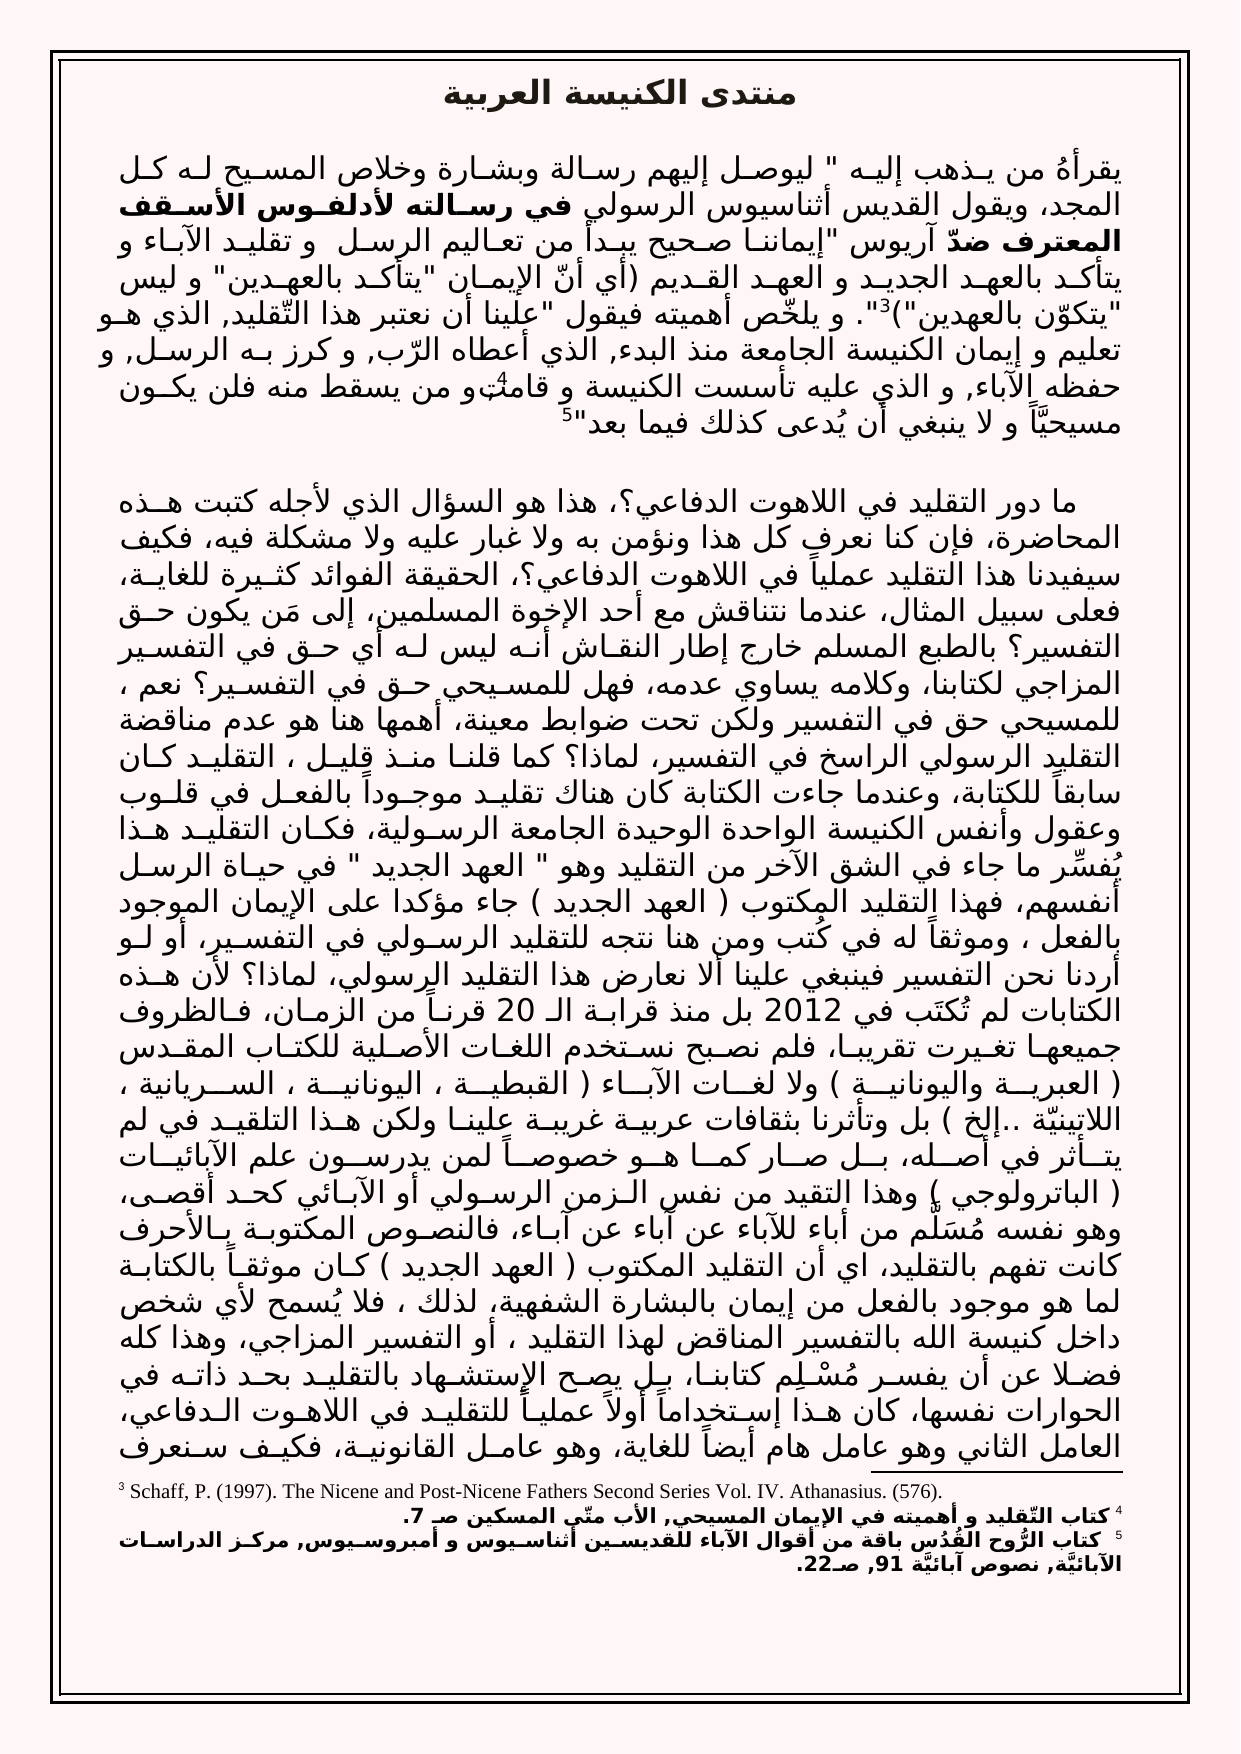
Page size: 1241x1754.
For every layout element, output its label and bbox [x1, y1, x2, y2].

text [118, 150, 1122, 441]
text [118, 483, 1122, 1465]
